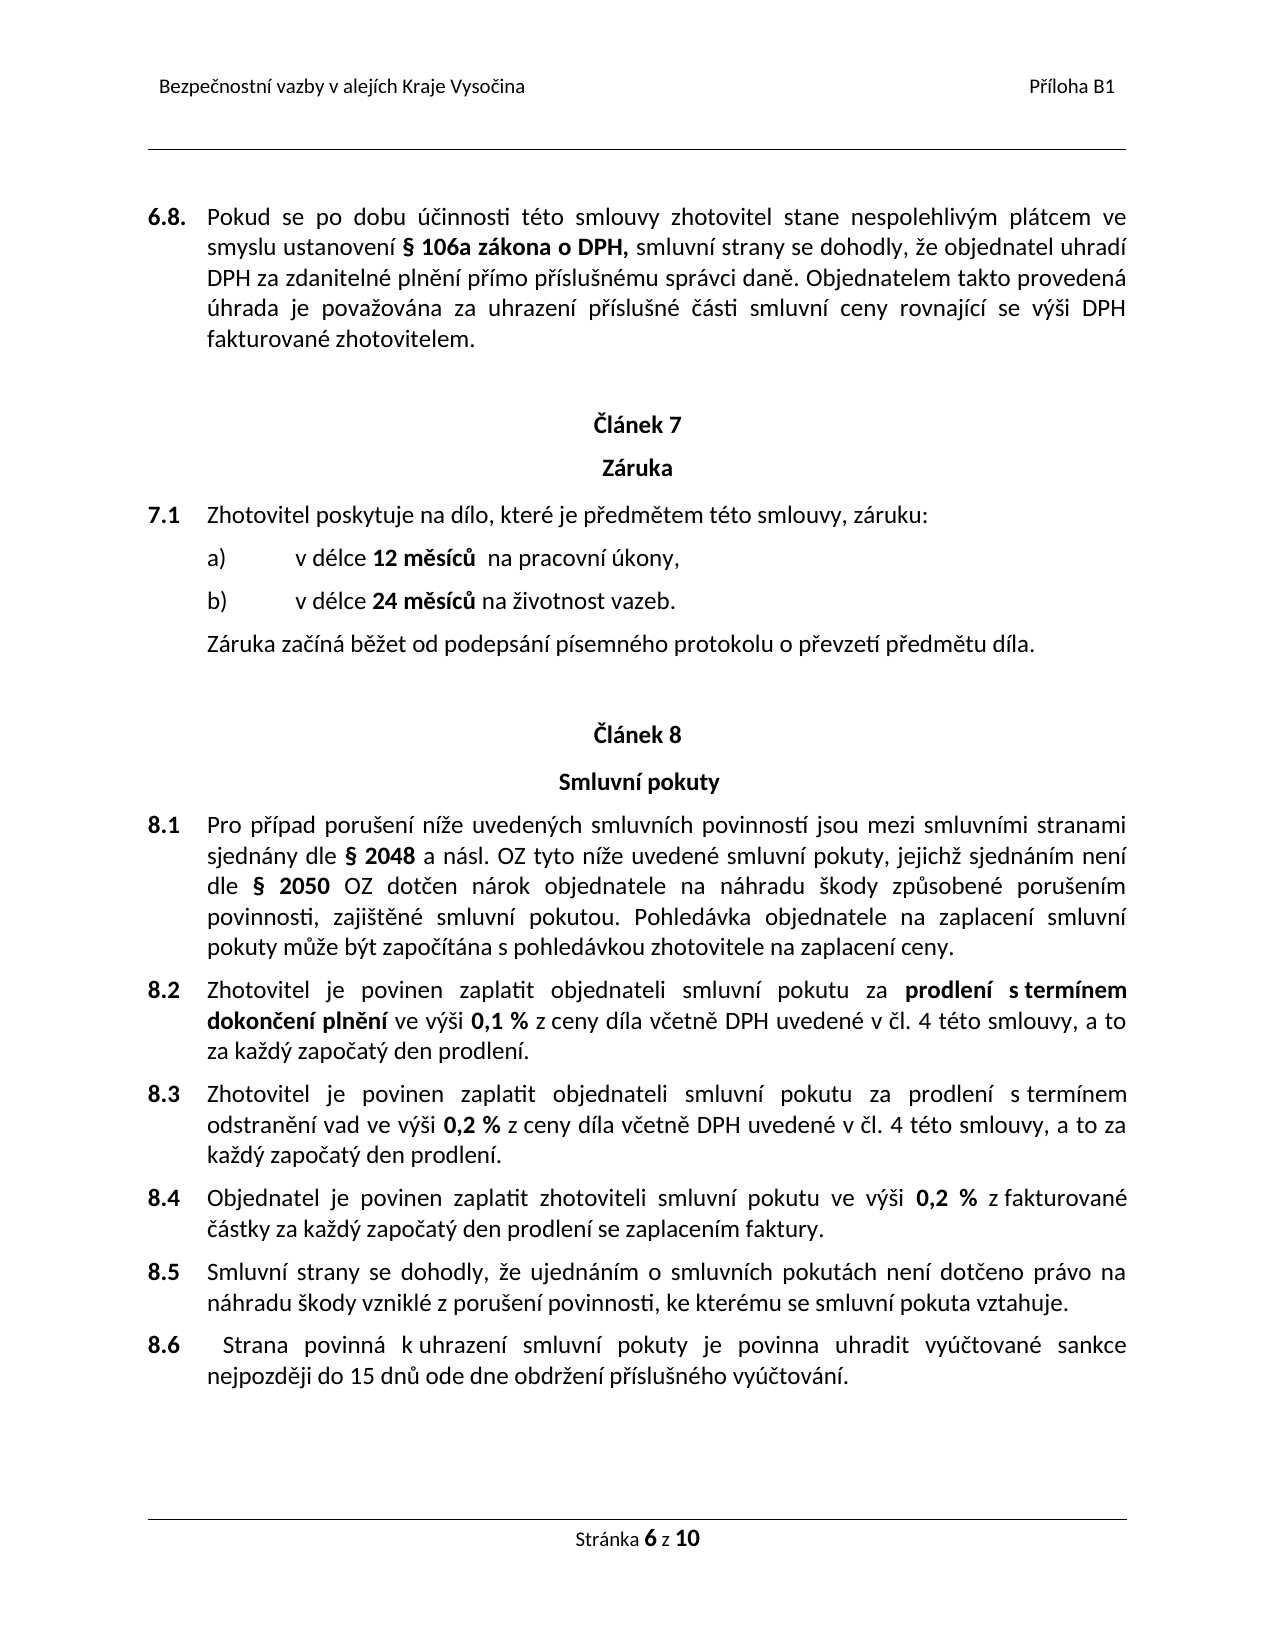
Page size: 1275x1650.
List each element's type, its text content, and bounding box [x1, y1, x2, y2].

list Záruka [148, 452, 1127, 482]
list Strana povinná k uhrazení smluvní pokuty je povinna uhradit vyúčtované sankce nejpozději do 15 dnů ode dne obdržení příslušného vyúčtování. [148, 1330, 1127, 1391]
text a) v délce 12 měsíců na pracovní úkony, [207, 542, 1127, 573]
text b) v délce 24 měsíců na životnost vazeb. [207, 585, 1127, 616]
list Objednatel je povinen zaplatit zhotoviteli smluvní pokutu ve výši 0,2 % z fakturované částky za každý započatý den prodlení se zaplacením faktury. [148, 1183, 1127, 1244]
list Zhotovitel poskytuje na dílo, které je předmětem této smlouvy, záruku: [148, 499, 1127, 530]
list Smluvní strany se dohodly, že ujednáním o smluvních pokutách není dotčeno právo na náhradu škody vzniklé z porušení povinnosti, ke kterému se smluvní pokuta vztahuje. [148, 1256, 1127, 1317]
list Článek 8 [148, 719, 1127, 749]
list Smluvní pokuty [148, 766, 1131, 797]
list Pokud se po dobu účinnosti této smlouvy zhotovitel stane nespolehlivým plátcem ve smyslu ustanovení § 106a zákona o DPH, smluvní strany se dohodly, že objednatel uhradí DPH za zdanitelné plnění přímo příslušnému správci daně. Objednatelem takto provedená úhrada je považována za uhrazení příslušné části smluvní ceny rovnající se výši DPH fakturované zhotovitelem. [148, 201, 1127, 353]
list Pro případ porušení níže uvedených smluvních povinností jsou mezi smluvními stranami sjednány dle § 2048 a násl. OZ tyto níže uvedené smluvní pokuty, jejichž sjednáním není dle § 2050 OZ dotčen nárok objednatele na náhradu škody způsobené porušením povinnosti, zajištěné smluvní pokutou. Pohledávka objednatele na zaplacení smluvní pokuty může být započítána s pohledávkou zhotovitele na zaplacení ceny. [148, 809, 1127, 962]
list Článek 7 [148, 409, 1127, 439]
list Zhotovitel je povinen zaplatit objednateli smluvní pokutu za prodlení s termínem dokončení plnění ve výši 0,1 % z ceny díla včetně DPH uvedené v čl. 4 této smlouvy, a to za každý započatý den prodlení. [148, 974, 1127, 1066]
text Záruka začíná běžet od podepsání písemného protokolu o převzetí předmětu díla. [207, 628, 1127, 659]
list Zhotovitel je povinen zaplatit objednateli smluvní pokutu za prodlení s termínem odstranění vad ve výši 0,2 % z ceny díla včetně DPH uvedené v čl. 4 této smlouvy, a to za každý započatý den prodlení. [148, 1078, 1127, 1170]
